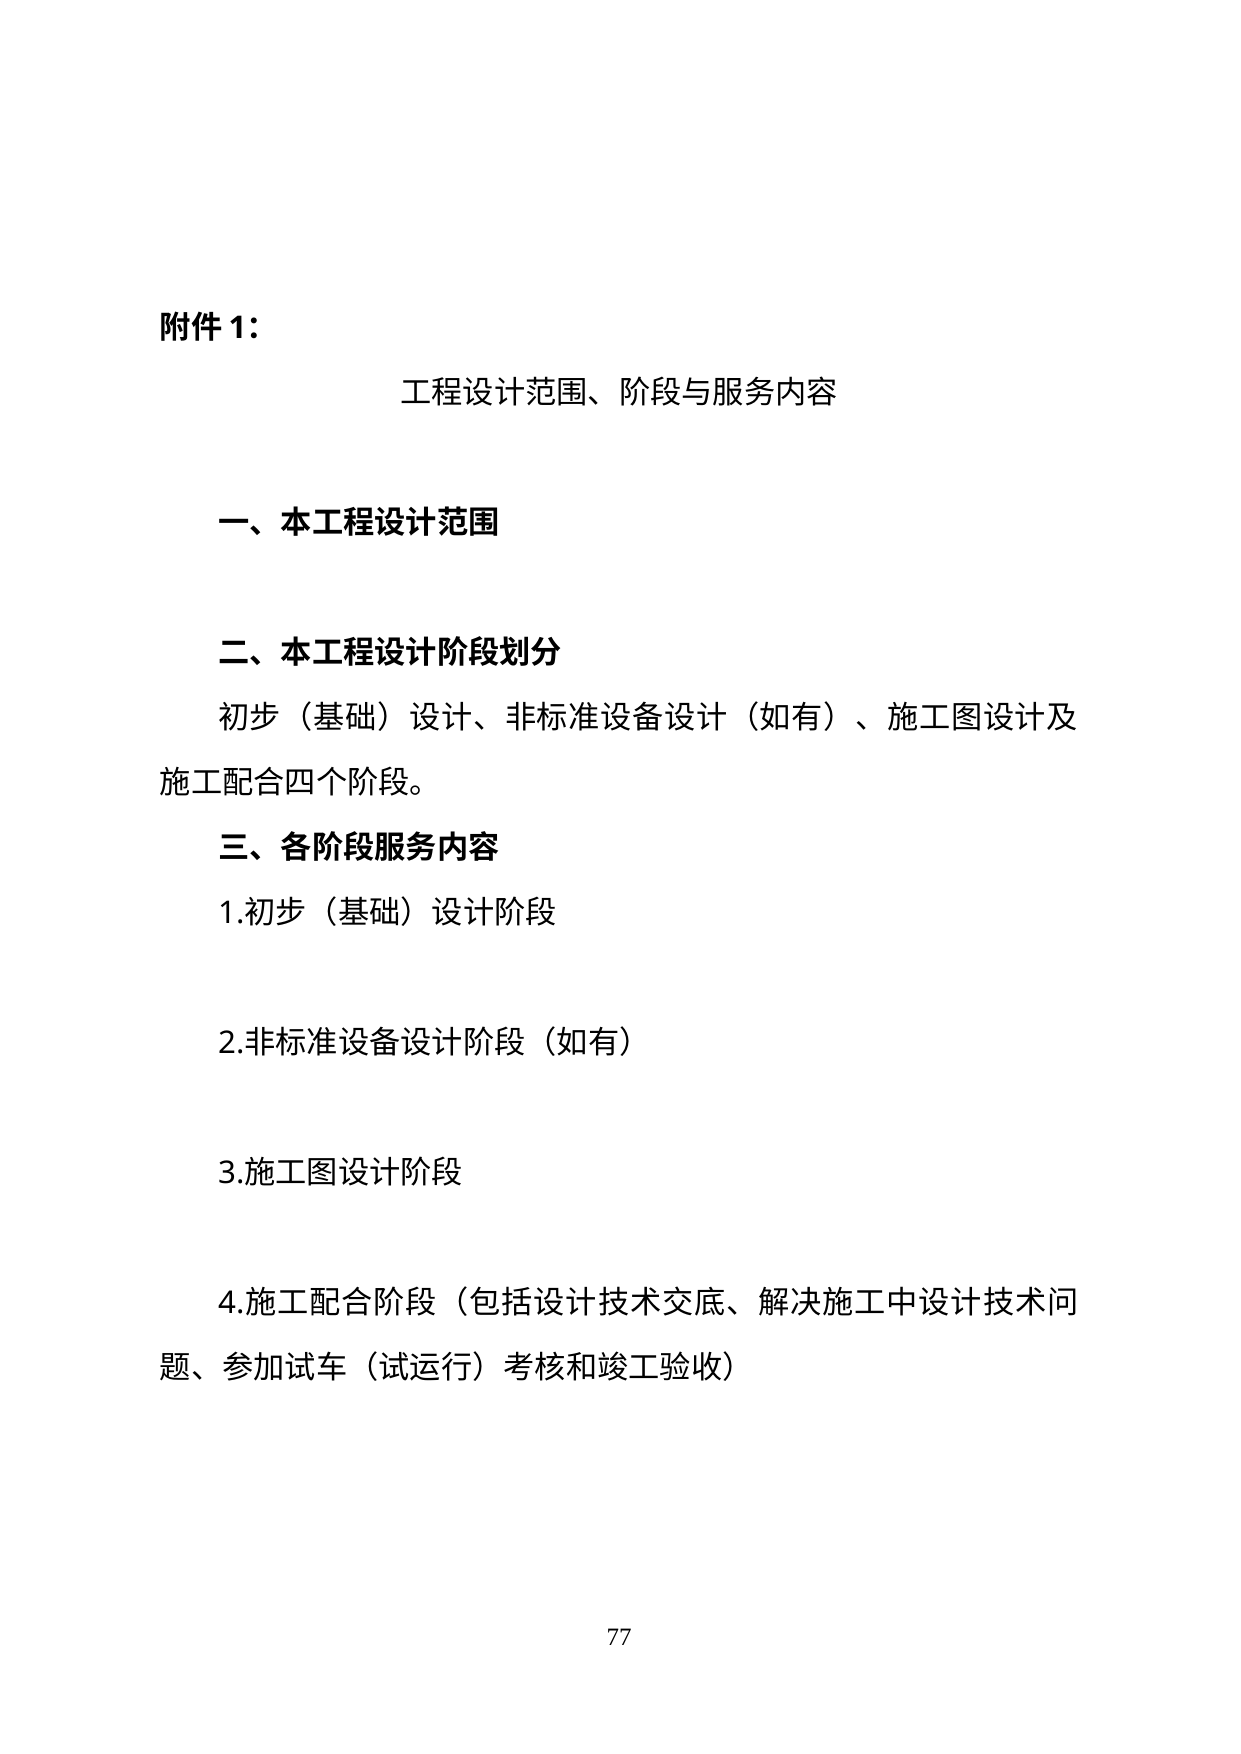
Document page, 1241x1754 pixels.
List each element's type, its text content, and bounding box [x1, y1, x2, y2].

text 初步（基础）设计、非标准设备设计（如有）、施工图设计及施工配合四个阶段。 [159, 682, 1078, 812]
text 三、各阶段服务内容 [159, 812, 1078, 877]
text 1.初步（基础）设计阶段 [159, 877, 1078, 942]
text 二、本工程设计阶段划分 [159, 617, 1078, 682]
text 工程设计范围、阶段与服务内容 [159, 357, 1078, 422]
text 附件1： [159, 292, 1078, 357]
text 4.施工配合阶段（包括设计技术交底、解决施工中设计技术问题、参加试车（试运行）考核和竣工验收） [159, 1267, 1078, 1397]
text 一、本工程设计范围 [159, 487, 1078, 552]
text 2.非标准设备设计阶段（如有） [159, 1007, 1078, 1072]
text 3.施工图设计阶段 [159, 1137, 1078, 1202]
